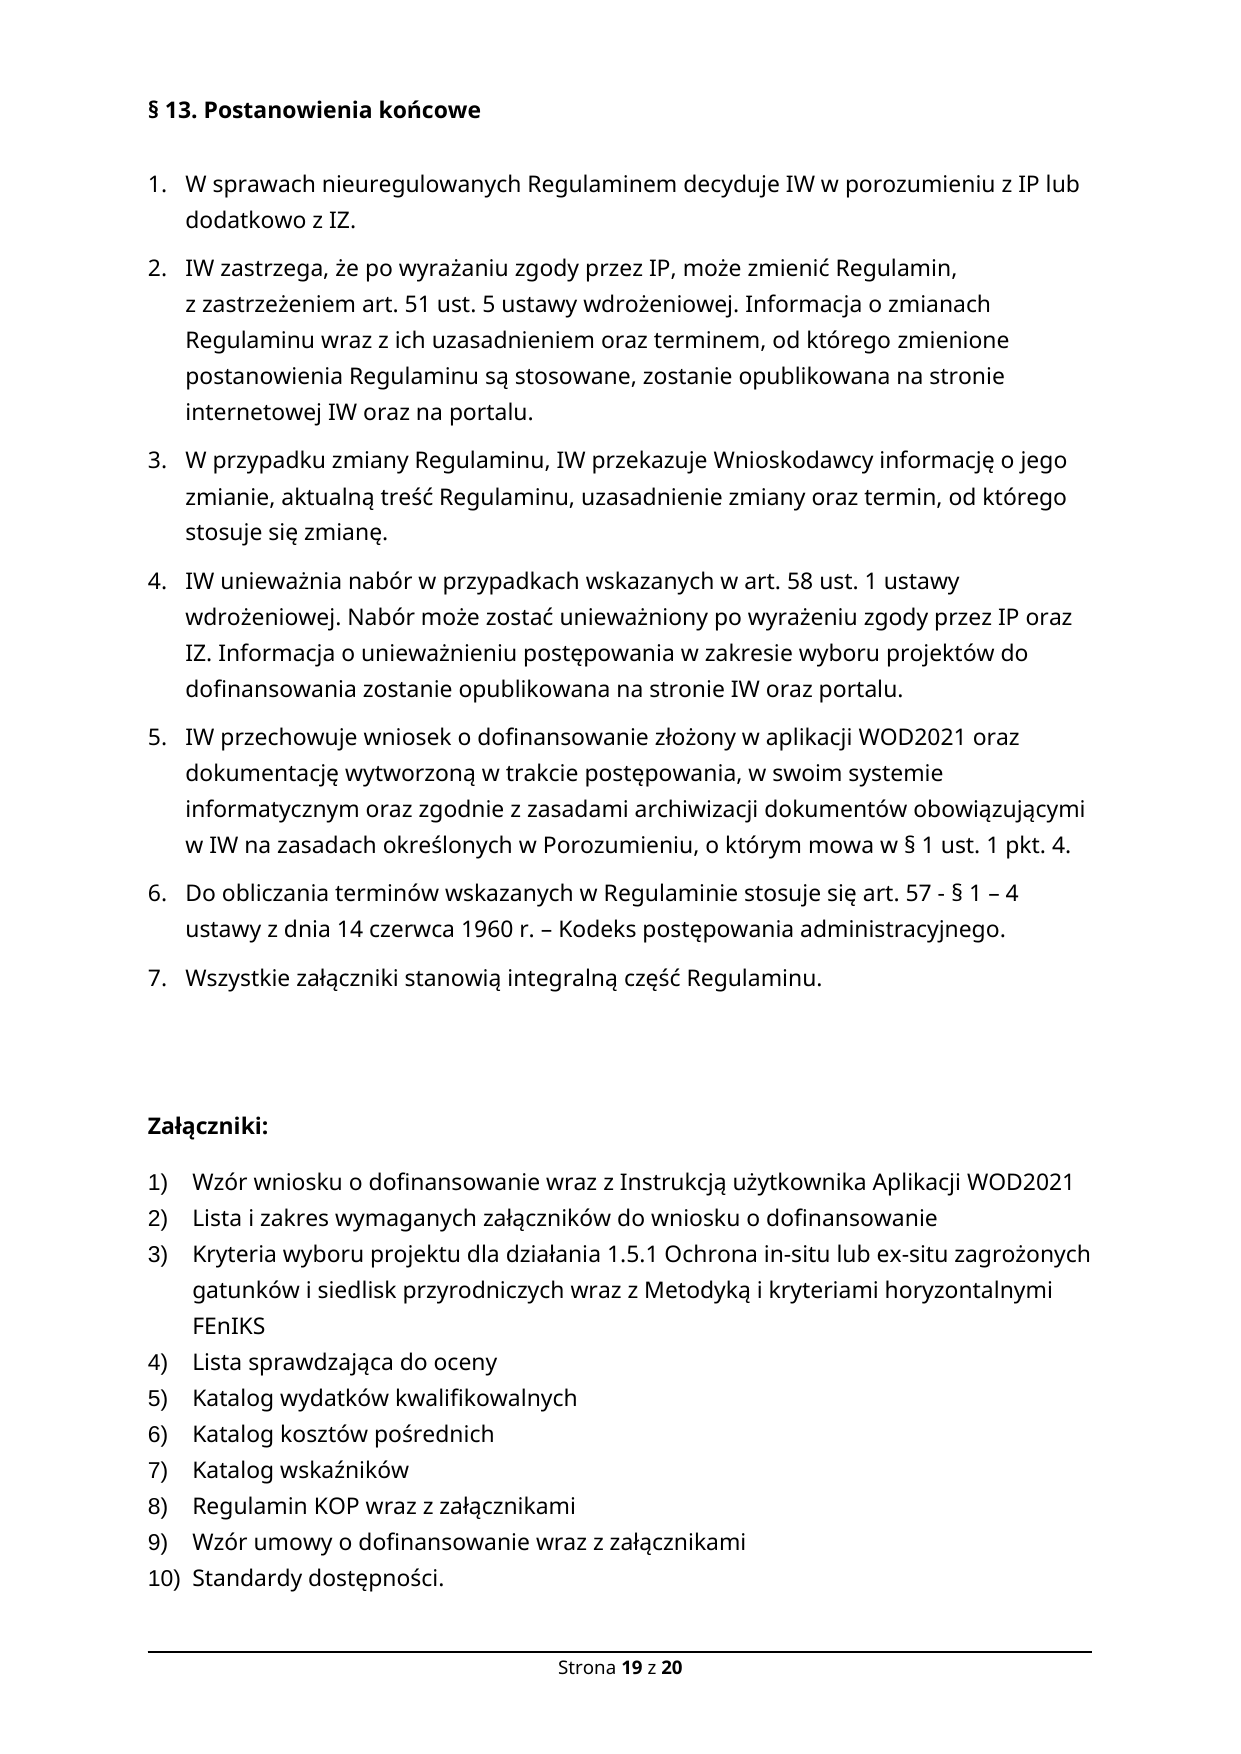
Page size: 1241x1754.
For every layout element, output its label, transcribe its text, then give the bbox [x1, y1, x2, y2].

list Wszystkie załączniki stanowią integralną część Regulaminu. [148, 962, 1092, 993]
list Katalog wydatków kwalifikowalnych [148, 1382, 1092, 1413]
subtitle Załączniki: [148, 1110, 1092, 1141]
list IW unieważnia nabór w przypadkach wskazanych w art. 58 ust. 1 ustawy wdrożeniowej. Nabór może zostać unieważniony po wyrażeniu zgody przez IP oraz IZ. Informacja o unieważnieniu postępowania w zakresie wyboru projektów do dofinansowania zostanie opublikowana na stronie IW oraz portalu. [148, 565, 1092, 704]
list W sprawach nieuregulowanych Regulaminem decyduje IW w porozumieniu z IP lub dodatkowo z IZ. [148, 168, 1092, 235]
list Katalog kosztów pośrednich [148, 1418, 1092, 1449]
list Katalog wskaźników [148, 1454, 1092, 1485]
list Lista i zakres wymaganych załączników do wniosku o dofinansowanie [148, 1202, 1092, 1233]
list Regulamin KOP wraz z załącznikami [148, 1490, 1092, 1521]
list IW przechowuje wniosek o dofinansowanie złożony w aplikacji WOD2021 oraz dokumentację wytworzoną w trakcie postępowania, w swoim systemie informatycznym oraz zgodnie z zasadami archiwizacji dokumentów obowiązującymi w IW na zasadach określonych w Porozumieniu, o którym mowa w § 1 ust. 1 pkt. 4. [148, 721, 1092, 860]
list Do obliczania terminów wskazanych w Regulaminie stosuje się art. 57 - § 1 – 4 ustawy z dnia 14 czerwca 1960 r. – Kodeks postępowania administracyjnego. [148, 877, 1092, 944]
list Wzór umowy o dofinansowanie wraz z załącznikami [148, 1526, 1092, 1557]
list Kryteria wyboru projektu dla działania 1.5.1 Ochrona in-situ lub ex-situ zagrożonych gatunków i siedlisk przyrodniczych wraz z Metodyką i kryteriami horyzontalnymi FEnIKS [148, 1238, 1092, 1341]
list W przypadku zmiany Regulaminu, IW przekazuje Wnioskodawcy informację o jego zmianie, aktualną treść Regulaminu, uzasadnienie zmiany oraz termin, od którego stosuje się zmianę. [148, 444, 1092, 548]
list Lista sprawdzająca do oceny [148, 1346, 1092, 1377]
list Standardy dostępności. [148, 1562, 1092, 1593]
list IW zastrzega, że po wyrażaniu zgody przez IP, może zmienić Regulamin, z zastrzeżeniem art. 51 ust. 5 ustawy wdrożeniowej. Informacja o zmianach Regulaminu wraz z ich uzasadnieniem oraz terminem, od którego zmienione postanowienia Regulaminu są stosowane, zostanie opublikowana na stronie internetowej IW oraz na portalu. [148, 252, 1092, 427]
list Wzór wniosku o dofinansowanie wraz z Instrukcją użytkownika Aplikacji WOD2021 [148, 1166, 1092, 1198]
subtitle § 13. Postanowienia końcowe [148, 94, 1092, 126]
